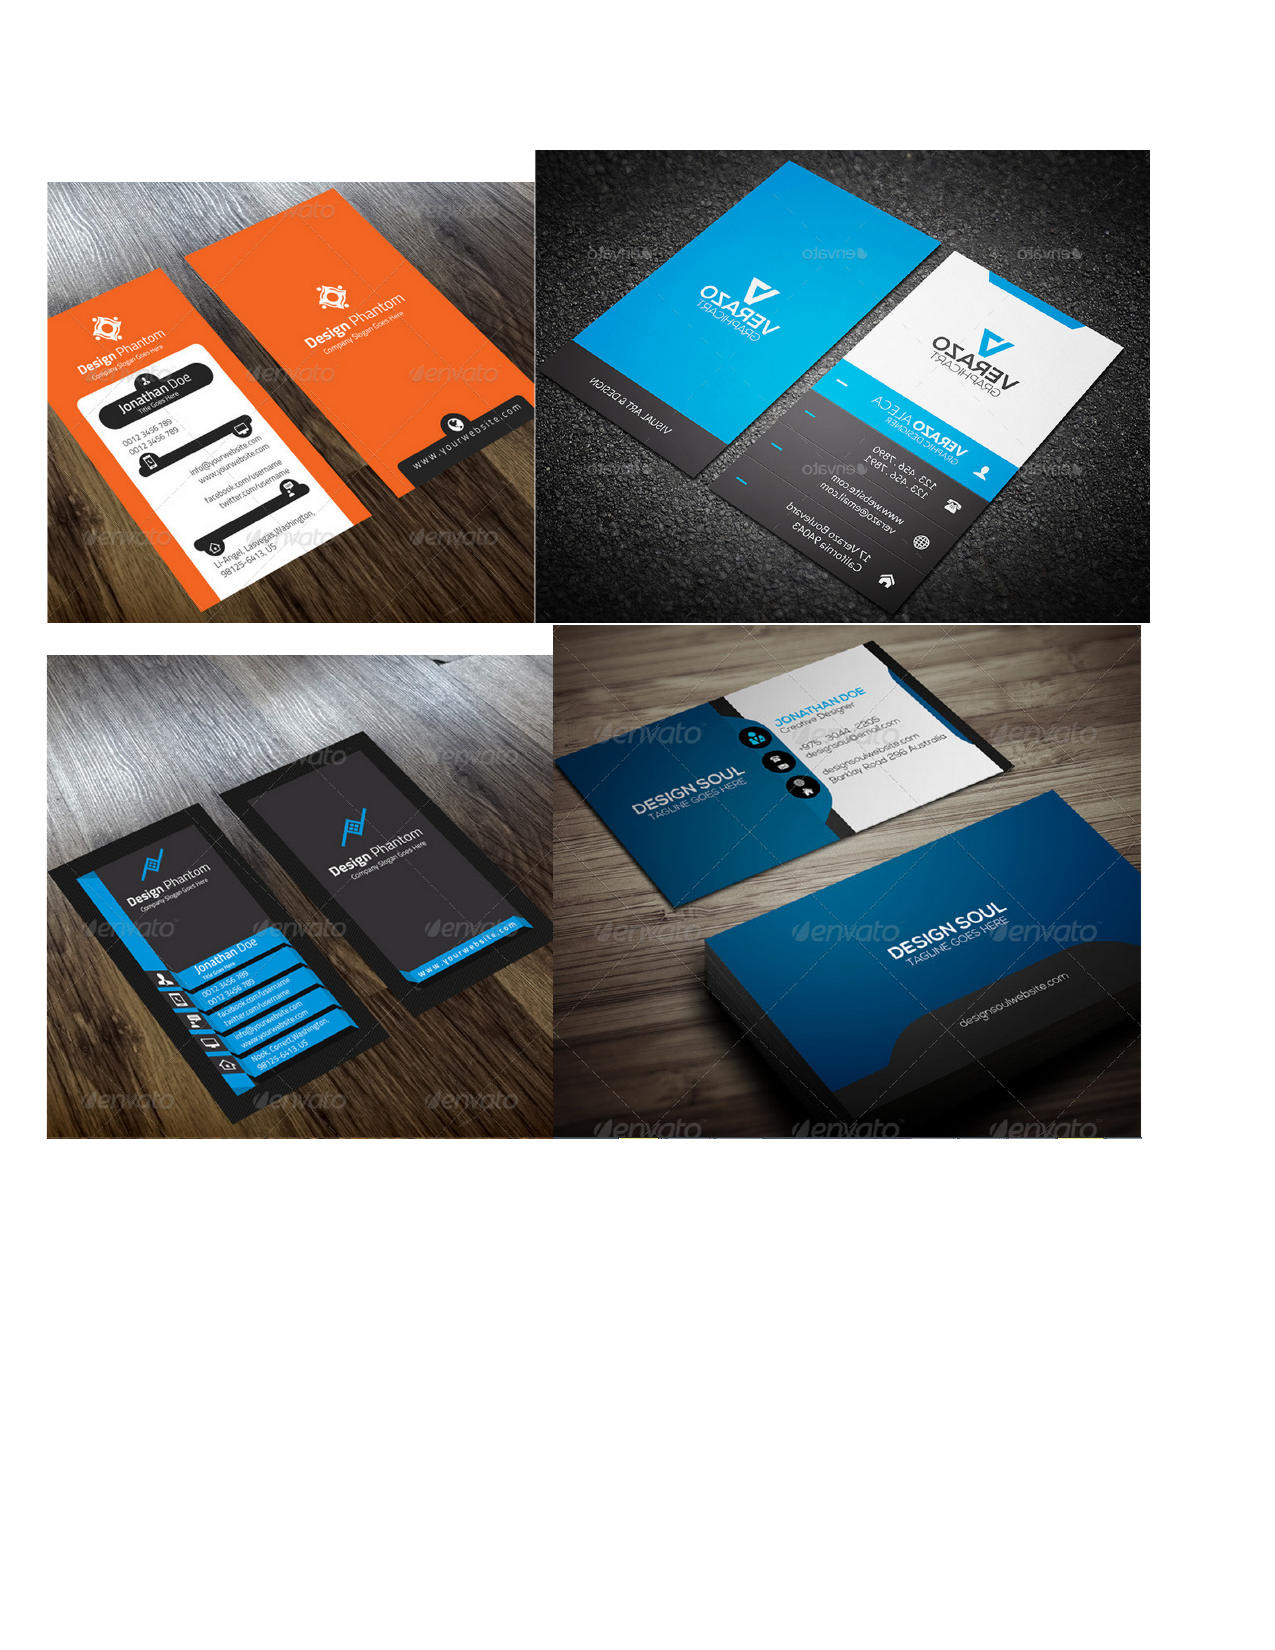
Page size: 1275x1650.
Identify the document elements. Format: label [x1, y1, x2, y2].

picture [46, 625, 1143, 1139]
picture [46, 150, 1150, 623]
